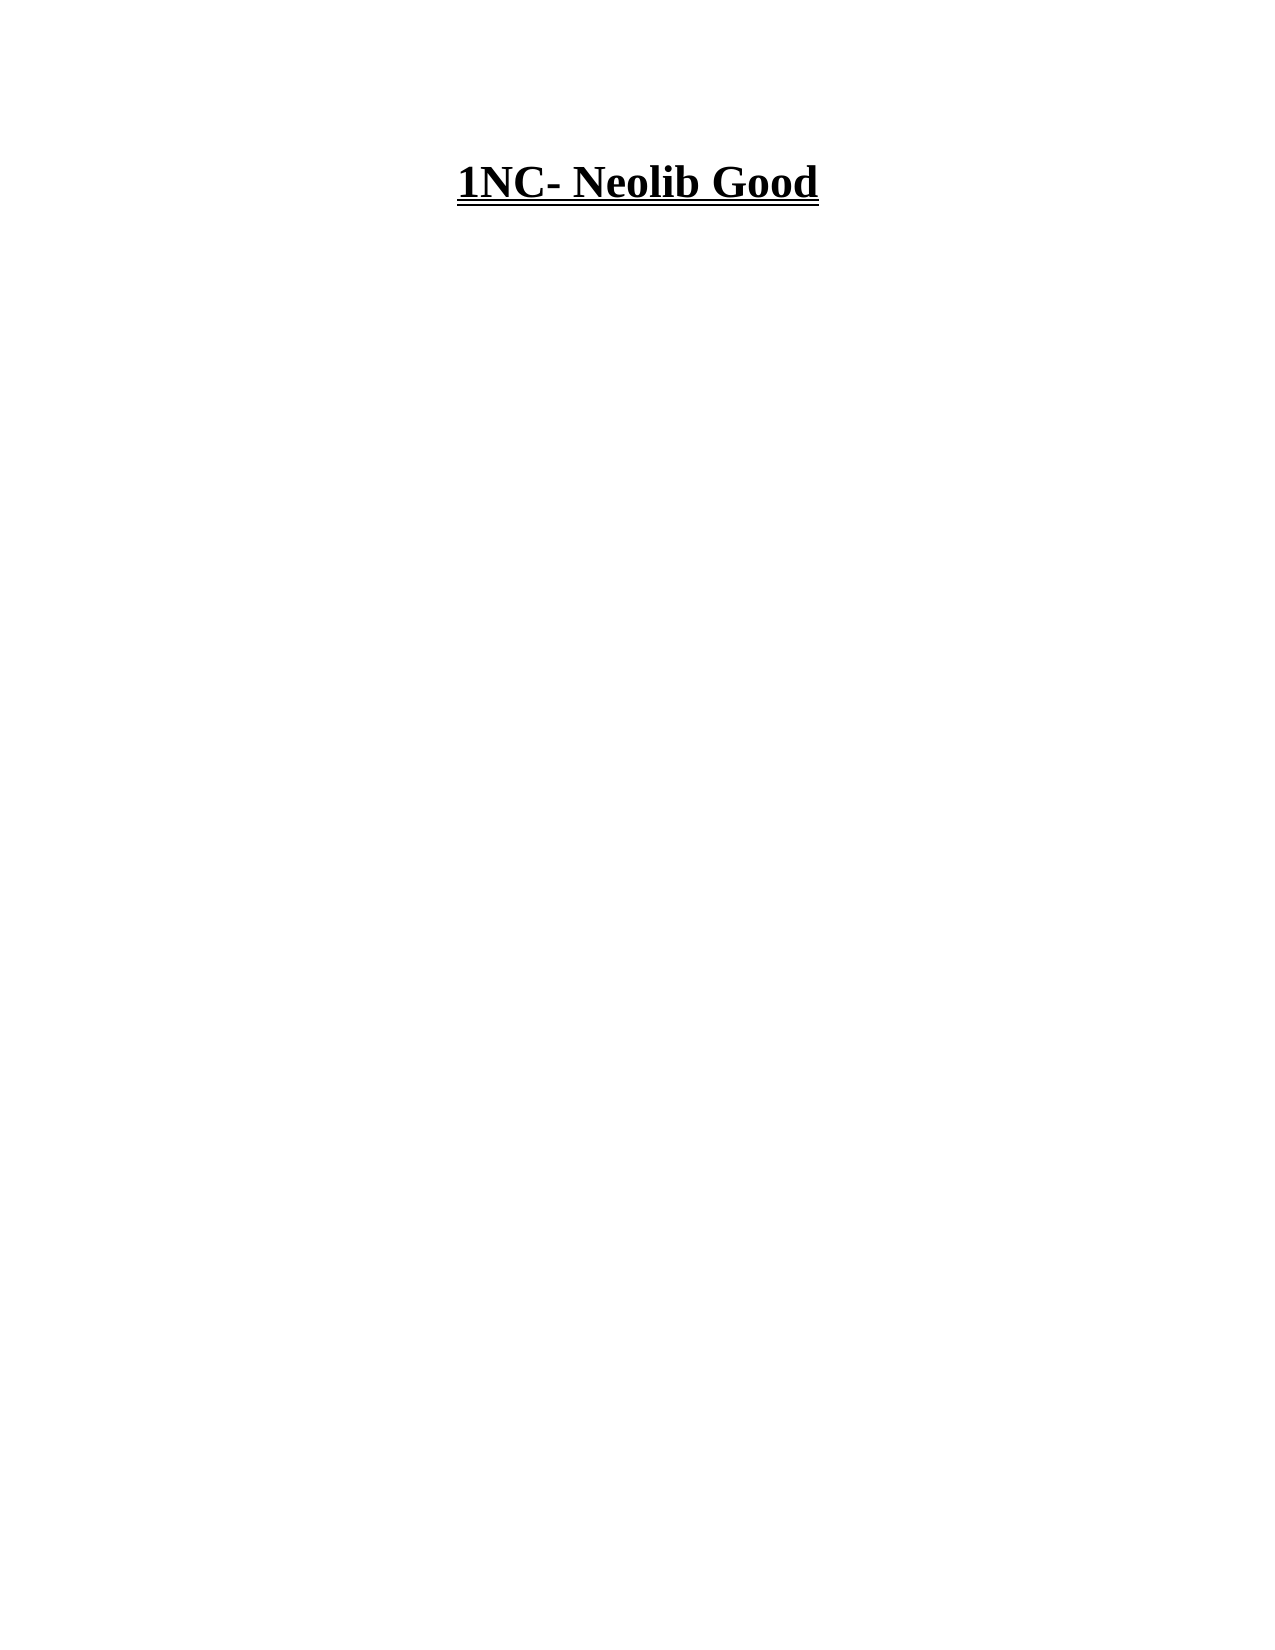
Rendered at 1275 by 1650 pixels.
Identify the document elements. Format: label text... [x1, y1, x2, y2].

subtitle 1NC- Neolib Good [187, 154, 1087, 207]
